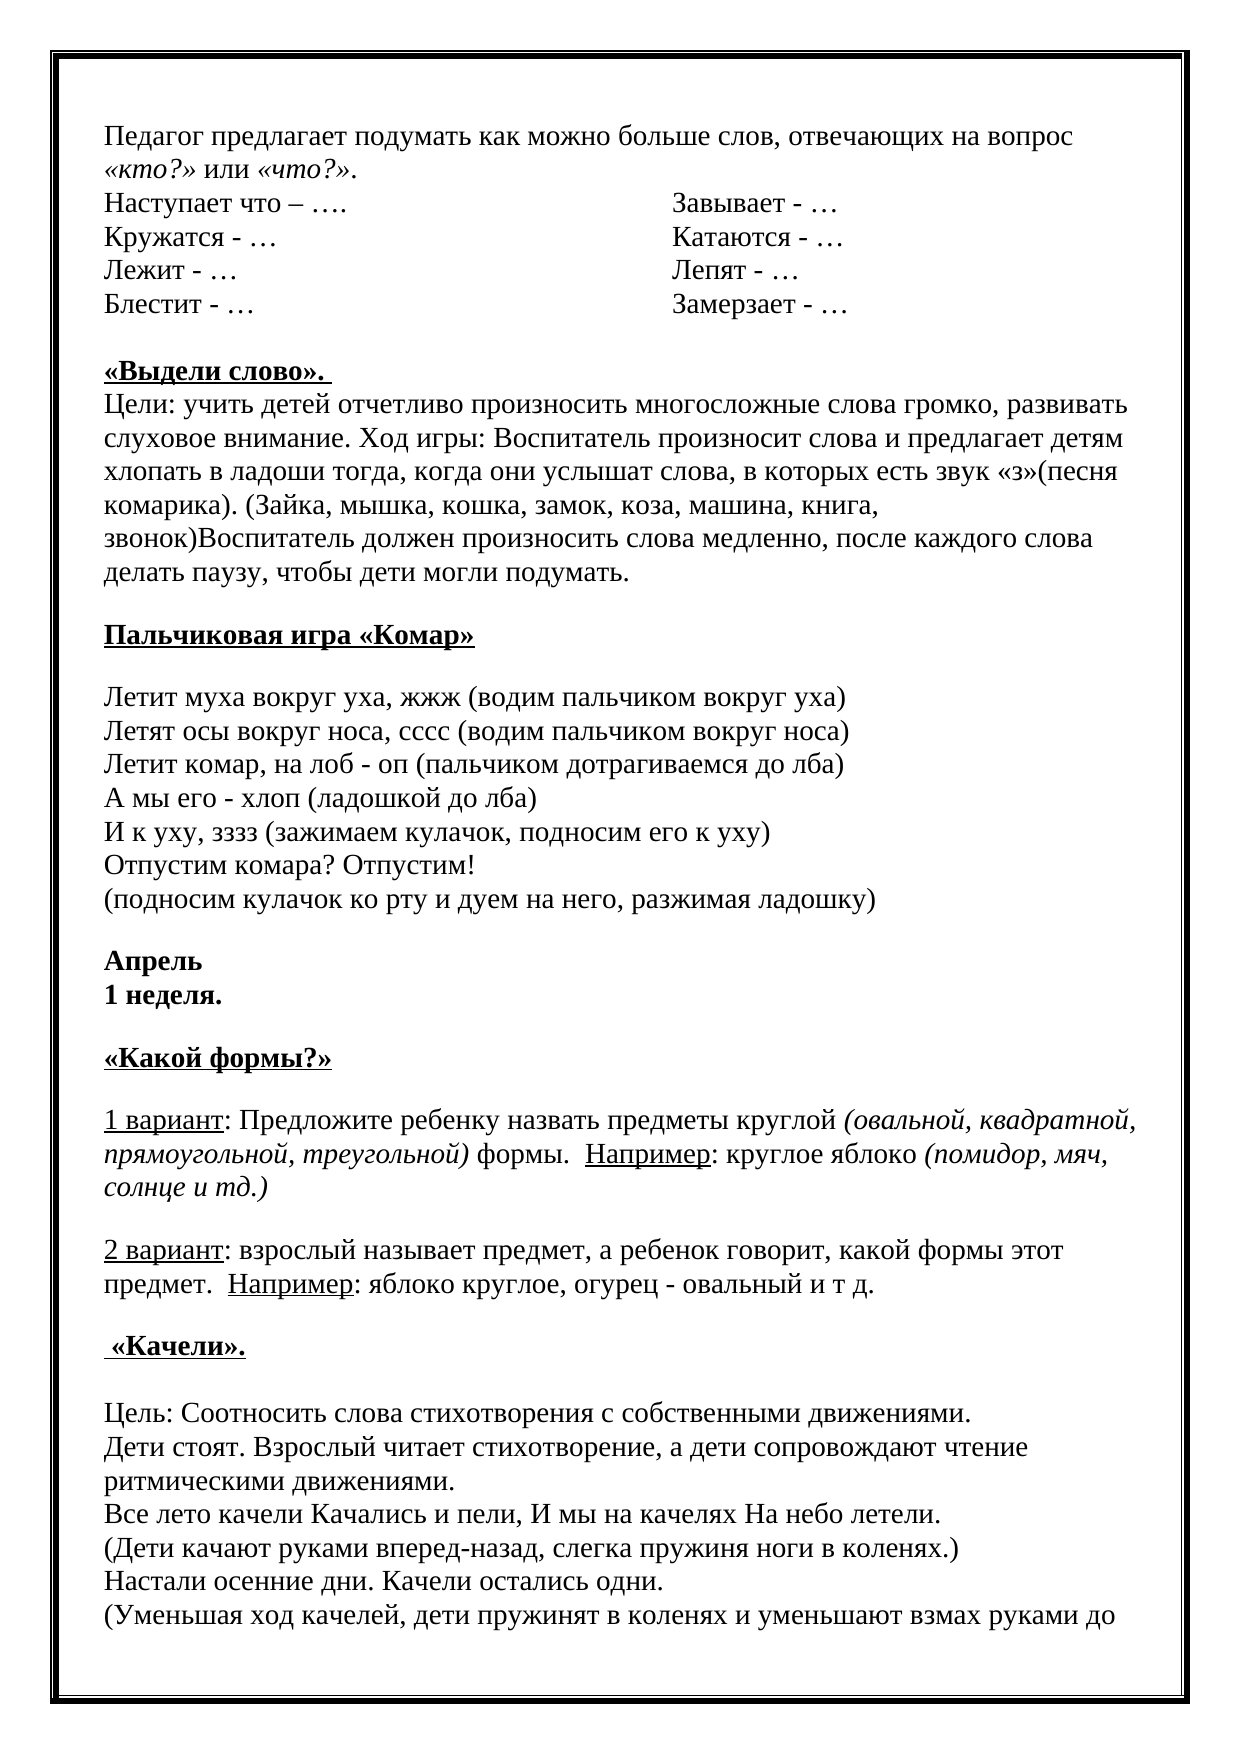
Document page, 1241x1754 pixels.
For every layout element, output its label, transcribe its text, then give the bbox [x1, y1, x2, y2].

text Лежит - … [103, 252, 569, 286]
text Летит муха вокруг уха, жжж (водим пальчиком вокруг уха) Летят осы вокруг носа, сссс (водим пальчиком вокруг носа) Летит комар, на лоб - оп (пальчиком дотрагиваемся до лба) А мы его - хлоп (ладошкой до лба) И к уху, зззз (зажимаем кулачок, подносим его к уху) Отпустим комара? Отпустим! (подносим кулачок ко рту и дуем на него, разжимая ладошку) [103, 679, 1137, 914]
text «Выдели слово». [103, 353, 1137, 386]
text Апрель [103, 943, 1137, 977]
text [103, 1328, 1137, 1630]
text Пальчиковая игра «Комар» [103, 617, 1137, 650]
text Замерзает - … [672, 286, 1137, 319]
text 1 неделя. [103, 977, 1137, 1011]
text Кружатся - … [103, 219, 569, 252]
text 1 вариант: Предложите ребенку назвать предметы круглой (овальной, квадратной, прямоугольной, треугольной) формы. Например: круглое яблоко (помидор, мяч, солнце и тд.) [103, 1102, 1137, 1203]
text Педагог предлагает подумать как можно больше слов, отвечающих на вопрос «кто?» или «что?». [103, 118, 1137, 185]
text Блестит - … [103, 286, 569, 319]
text Цели: учить детей отчетливо произносить многосложные слова громко, развивать слуховое внимание. Ход игры: Воспитатель произносит слова и предлагает детям хлопать в ладоши тогда, когда они услышат слова, в которых есть звук «з»(песня комарика). (Зайка, мышка, кошка, замок, коза, машина, книга, звонок)Воспитатель должен произносить слова медленно, после каждого слова делать паузу, чтобы дети могли подумать. [103, 386, 1137, 588]
text Катаются - … [672, 219, 1137, 252]
text Наступает что – …. [103, 185, 569, 219]
text 2 вариант: взрослый называет предмет, а ребенок говорит, какой формы этот предмет. Например: яблоко круглое, огурец - овальный и т д. [103, 1232, 1137, 1299]
text Завывает - … [672, 185, 1137, 219]
text «Какой формы?» [103, 1040, 1137, 1073]
text Лепят - … [672, 252, 1137, 286]
